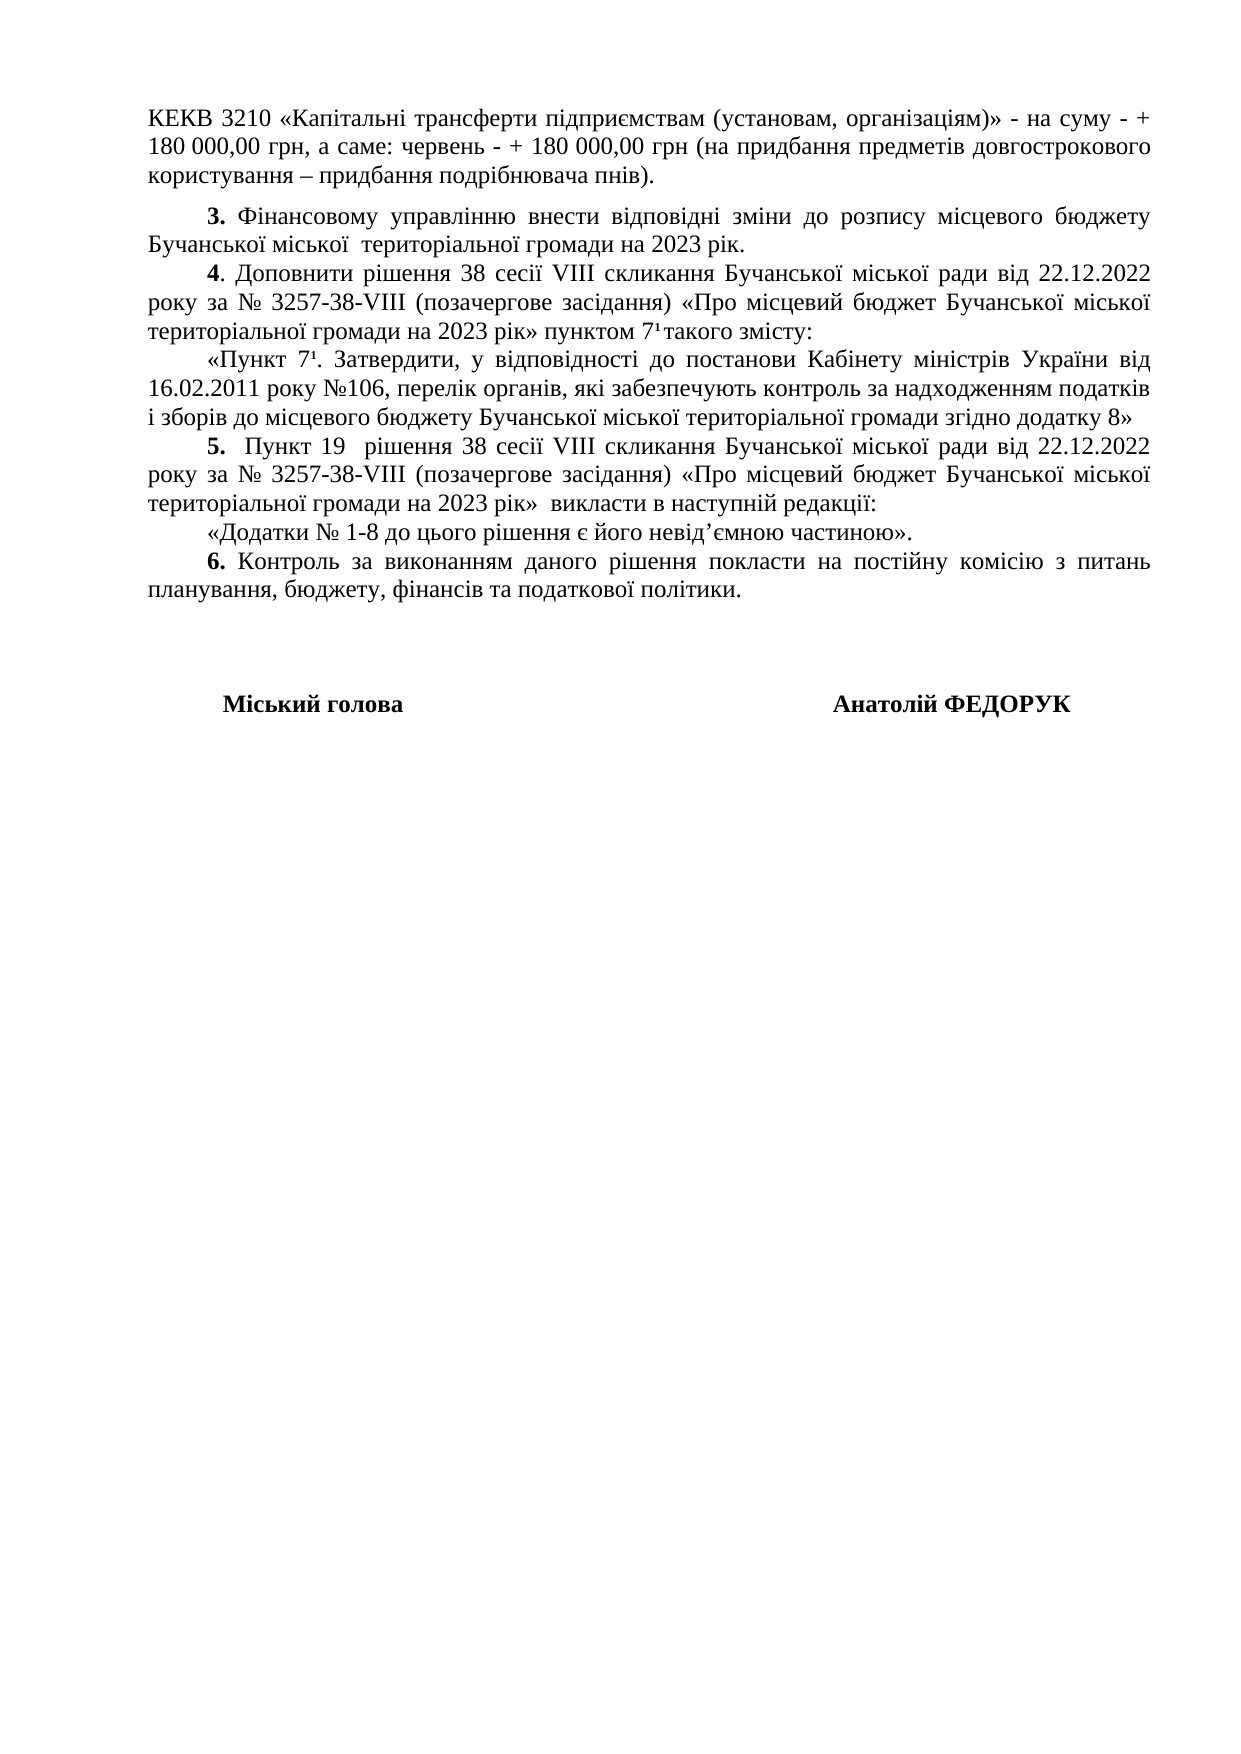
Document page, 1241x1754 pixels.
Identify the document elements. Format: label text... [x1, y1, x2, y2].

text 3. Фінансовому управлінню внести відповідні зміни до розпису місцевого бюджету Бучанської міської територіальної громади на 2023 рік. [148, 201, 1152, 258]
text КЕКВ 3210 «Капітальні трансферти підприємствам (установам, організаціям)» - на суму - + 180 000,00 грн, а саме: червень - + 180 000,00 грн (на придбання предметів довгострокового користування – придбання подрібнювача пнів). [148, 103, 1152, 189]
text «Пункт 7-1. Затвердити, у відповідності до постанови Кабінету міністрів України від 16.02.2011 року №106, перелік органів, які забезпечують контроль за надходженням податків і зборів до місцевого бюджету Бучанської міської територіальної громади згідно додатку 8» [148, 344, 1152, 431]
text 5. Пункт 19 рішення 38 сесії VІII скликання Бучанської міської ради від 22.12.2022 року за № 3257-38-VІII (позачергове засідання) «Про місцевий бюджет Бучанської міської територіальної громади на 2023 рік» викласти в наступній редакції: [148, 431, 1152, 517]
text Міський голова Анатолій ФЕДОРУК [148, 689, 1152, 718]
text «Додатки № 1-8 до цього рішення є його невід’ємною частиною». [148, 517, 1152, 546]
text 6. Контроль за виконанням даного рішення покласти на постійну комісію з питань планування, бюджету, фінансів та податкової політики. [148, 546, 1152, 603]
text 4. Доповнити рішення 38 сесії VІII скликання Бучанської міської ради від 22.12.2022 року за № 3257-38-VІII (позачергове засідання) «Про місцевий бюджет Бучанської міської територіальної громади на 2023 рік» пунктом 7-1 такого змісту: [148, 258, 1152, 344]
